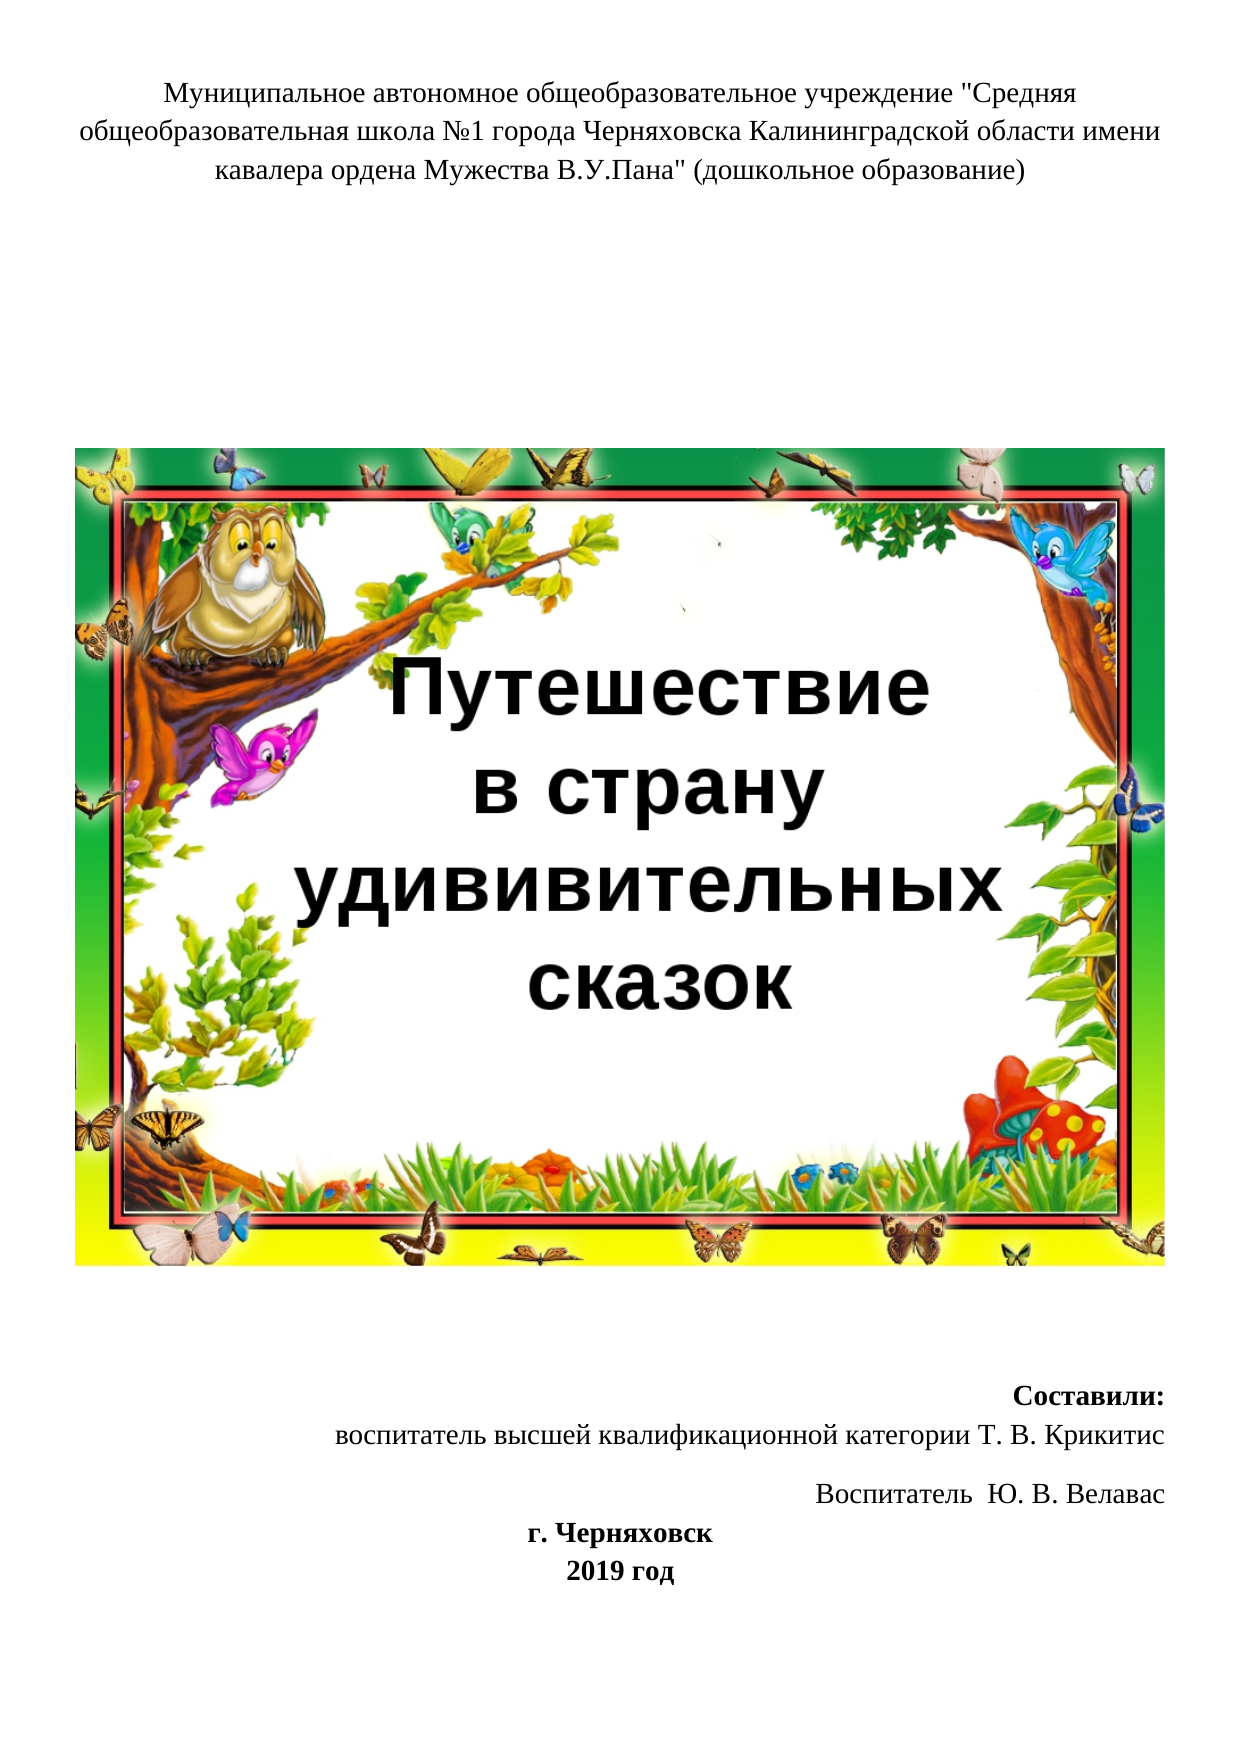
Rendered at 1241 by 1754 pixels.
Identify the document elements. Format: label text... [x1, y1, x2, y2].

picture [75, 448, 1166, 1267]
text Воспитатель Ю. В. Велавас [75, 1476, 1165, 1510]
text 2019 год [75, 1553, 1165, 1587]
text Муниципальное автономное общеобразовательное учреждение "Средняя общеобразовательная школа №1 города Черняховска Калининградской области имени кавалера ордена Мужества В.У.Пана" (дошкольное образование) [75, 75, 1165, 186]
text Составили: воспитатель высшей квалификационной категории Т. В. Крикитис [75, 1378, 1165, 1451]
text г. Черняховск [75, 1515, 1165, 1548]
